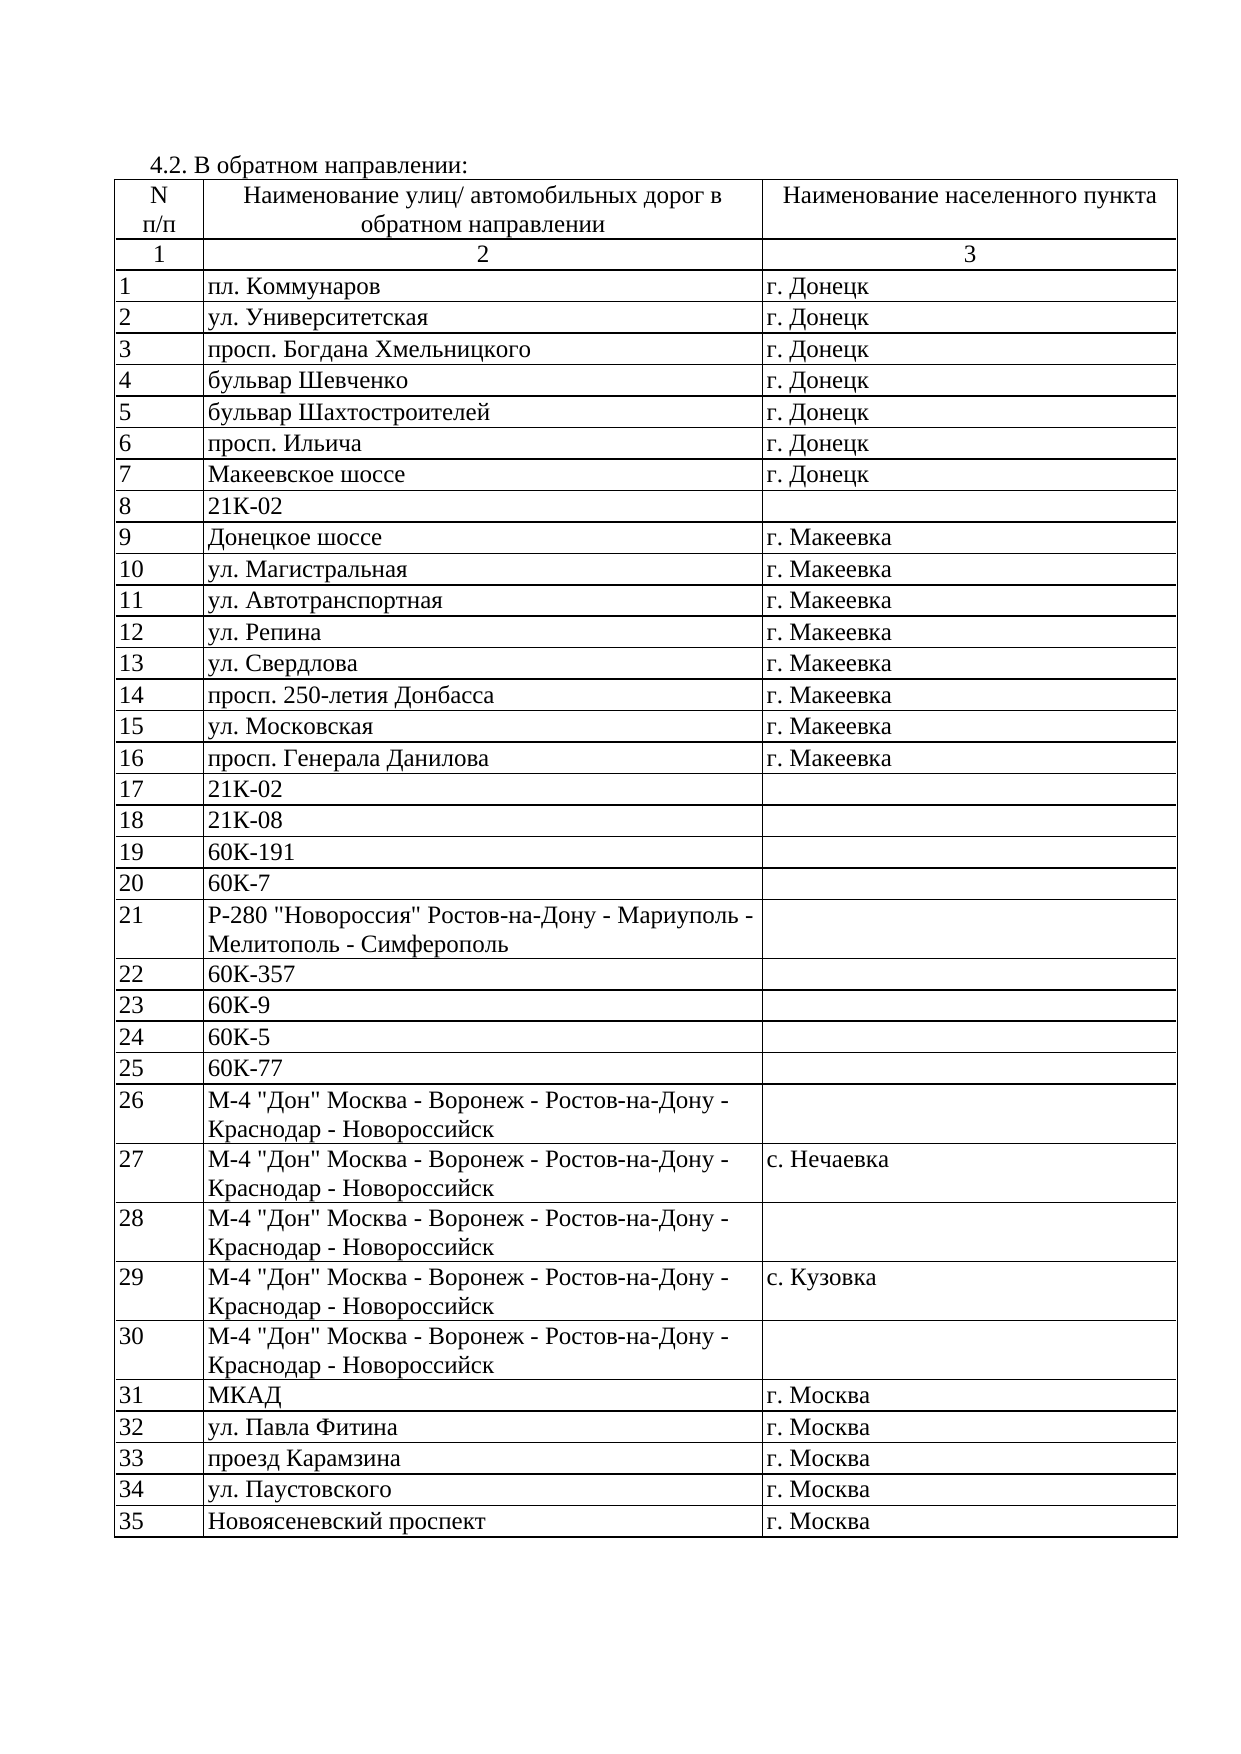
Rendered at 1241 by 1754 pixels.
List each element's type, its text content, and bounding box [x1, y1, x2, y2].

table_cell Донецкое шоссе [204, 523, 762, 552]
table_cell г. Донецк [763, 301, 1177, 332]
table_cell пл. Коммунаров [204, 271, 762, 301]
table_cell 21К-02 [204, 774, 762, 804]
table_cell ул. Паустовского [204, 1475, 762, 1504]
table_cell 13 [115, 648, 203, 678]
table_cell 60К-9 [204, 991, 762, 1020]
table_cell г. Донецк [763, 458, 1177, 489]
table_cell [763, 773, 1177, 804]
table_cell 17 [115, 774, 203, 804]
table_cell г. Донецк [763, 364, 1177, 395]
table_cell г. Макеевка [763, 710, 1177, 741]
table_cell проезд Карамзина [204, 1443, 762, 1473]
table_cell 16 [115, 742, 203, 773]
table_header N п/п [115, 180, 203, 238]
table_cell 3 [763, 238, 1177, 269]
table_cell бульвар Шевченко [204, 365, 762, 395]
table_cell г. Москва [763, 1410, 1177, 1442]
table_cell г. Макеевка [763, 647, 1177, 678]
table_cell 60К-5 [204, 1022, 762, 1052]
table_cell с. Нечаевка [763, 1143, 1177, 1201]
table_cell г. Москва [763, 1505, 1177, 1536]
table_cell [763, 836, 1177, 867]
table_cell 23 [115, 990, 203, 1020]
table_cell 33 [115, 1443, 203, 1473]
table_cell 60К-357 [204, 959, 762, 989]
table_cell 1 [115, 270, 203, 301]
table_cell 31 [115, 1380, 203, 1410]
table_cell 10 [115, 554, 203, 584]
table_cell 9 [115, 522, 203, 552]
table_cell М-4 "Дон" Москва - Воронеж - Ростов-на-Дону - Краснодар - Новороссийск [204, 1085, 762, 1142]
table_cell просп. 250-летия Донбасса [204, 680, 762, 710]
table_cell 6 [115, 428, 203, 458]
table_cell г. Макеевка [763, 521, 1177, 552]
table_cell 2 [204, 240, 762, 269]
text 4.2. В обратном направлении: [150, 150, 1090, 179]
table_cell 34 [115, 1474, 203, 1504]
table_header Наименование населенного пункта [763, 180, 1177, 238]
table_cell М-4 "Дон" Москва - Воронеж - Ростов-на-Дону - Краснодар - Новороссийск [204, 1262, 762, 1319]
table_cell 14 [115, 679, 203, 710]
table_cell [763, 899, 1177, 957]
table_cell ул. Автотранспортная [204, 586, 762, 615]
table_cell с. Кузовка [763, 1261, 1177, 1319]
table_cell М-4 "Дон" Москва - Воронеж - Ростов-на-Дону - Краснодар - Новороссийск [204, 1144, 762, 1201]
table_cell г. Макеевка [763, 615, 1177, 647]
table_cell ул. Репина [204, 617, 762, 647]
table_cell 29 [115, 1262, 203, 1319]
table_cell Новоясеневский проспект [204, 1506, 762, 1536]
table_cell г. Донецк [763, 427, 1177, 458]
table_cell 7 [115, 459, 203, 489]
table_cell 60К-77 [204, 1053, 762, 1083]
table_cell [763, 989, 1177, 1020]
table_cell г. Москва [763, 1442, 1177, 1473]
table_cell г. Макеевка [763, 553, 1177, 584]
table_cell Р-280 "Новороссия" Ростов-на-Дону - Мариуполь - Мелитополь - Симферополь [204, 900, 762, 957]
table_cell [763, 1201, 1177, 1261]
table_cell 21К-08 [204, 806, 762, 836]
table_cell 27 [115, 1144, 203, 1201]
table_cell 21К-02 [204, 491, 762, 521]
table_cell 11 [115, 585, 203, 615]
table_cell 15 [115, 711, 203, 741]
table_cell [763, 1020, 1177, 1052]
table_cell 28 [115, 1203, 203, 1261]
table_cell М-4 "Дон" Москва - Воронеж - Ростов-на-Дону - Краснодар - Новороссийск [204, 1321, 762, 1379]
table_cell г. Макеевка [763, 678, 1177, 710]
table_cell ул. Университетская [204, 302, 762, 332]
table_cell 2 [115, 302, 203, 332]
table_cell 60К-191 [204, 837, 762, 867]
table_cell г. Макеевка [763, 584, 1177, 615]
table_cell [763, 1320, 1177, 1379]
table_cell г. Москва [763, 1473, 1177, 1504]
table_cell 5 [115, 396, 203, 427]
table_cell г. Донецк [763, 332, 1177, 364]
table_cell 26 [115, 1084, 203, 1142]
table_cell 21 [115, 900, 203, 957]
table_cell 35 [115, 1506, 203, 1536]
table_cell г. Донецк [763, 395, 1177, 427]
table_header Наименование улиц/ автомобильных дорог в обратном направлении [204, 180, 762, 238]
table_cell МКАД [204, 1380, 762, 1410]
table_cell просп. Ильича [204, 428, 762, 458]
table_cell 12 [115, 616, 203, 647]
table_cell г. Донецк [763, 269, 1177, 301]
table_cell [763, 804, 1177, 836]
table_cell 22 [115, 959, 203, 989]
table_cell просп. Богдана Хмельницкого [204, 334, 762, 364]
table_cell ул. Магистральная [204, 554, 762, 584]
table_cell г. Макеевка [763, 741, 1177, 773]
table_cell Макеевское шоссе [204, 460, 762, 489]
table_cell 60К-7 [204, 869, 762, 898]
table_cell [763, 1083, 1177, 1142]
table_cell бульвар Шахтостроителей [204, 397, 762, 427]
table_cell 8 [115, 491, 203, 521]
table_cell ул. Павла Фитина [204, 1412, 762, 1442]
table_cell [763, 867, 1177, 898]
table_cell М-4 "Дон" Москва - Воронеж - Ростов-на-Дону - Краснодар - Новороссийск [204, 1203, 762, 1261]
table_cell 32 [115, 1411, 203, 1442]
table_cell 20 [115, 868, 203, 898]
table_cell [763, 1052, 1177, 1083]
table_cell 25 [115, 1053, 203, 1083]
table_cell 30 [115, 1321, 203, 1379]
table_cell просп. Генерала Данилова [204, 743, 762, 773]
table_cell 19 [115, 837, 203, 867]
table_cell г. Москва [763, 1379, 1177, 1410]
table_cell 1 [115, 239, 203, 269]
table_cell ул. Свердлова [204, 648, 762, 678]
table_cell 18 [115, 805, 203, 836]
table_cell ул. Московская [204, 711, 762, 741]
table_cell 3 [115, 333, 203, 364]
table_cell [763, 490, 1177, 521]
table_cell 4 [115, 365, 203, 395]
table_cell 24 [115, 1021, 203, 1052]
table_cell [763, 958, 1177, 989]
